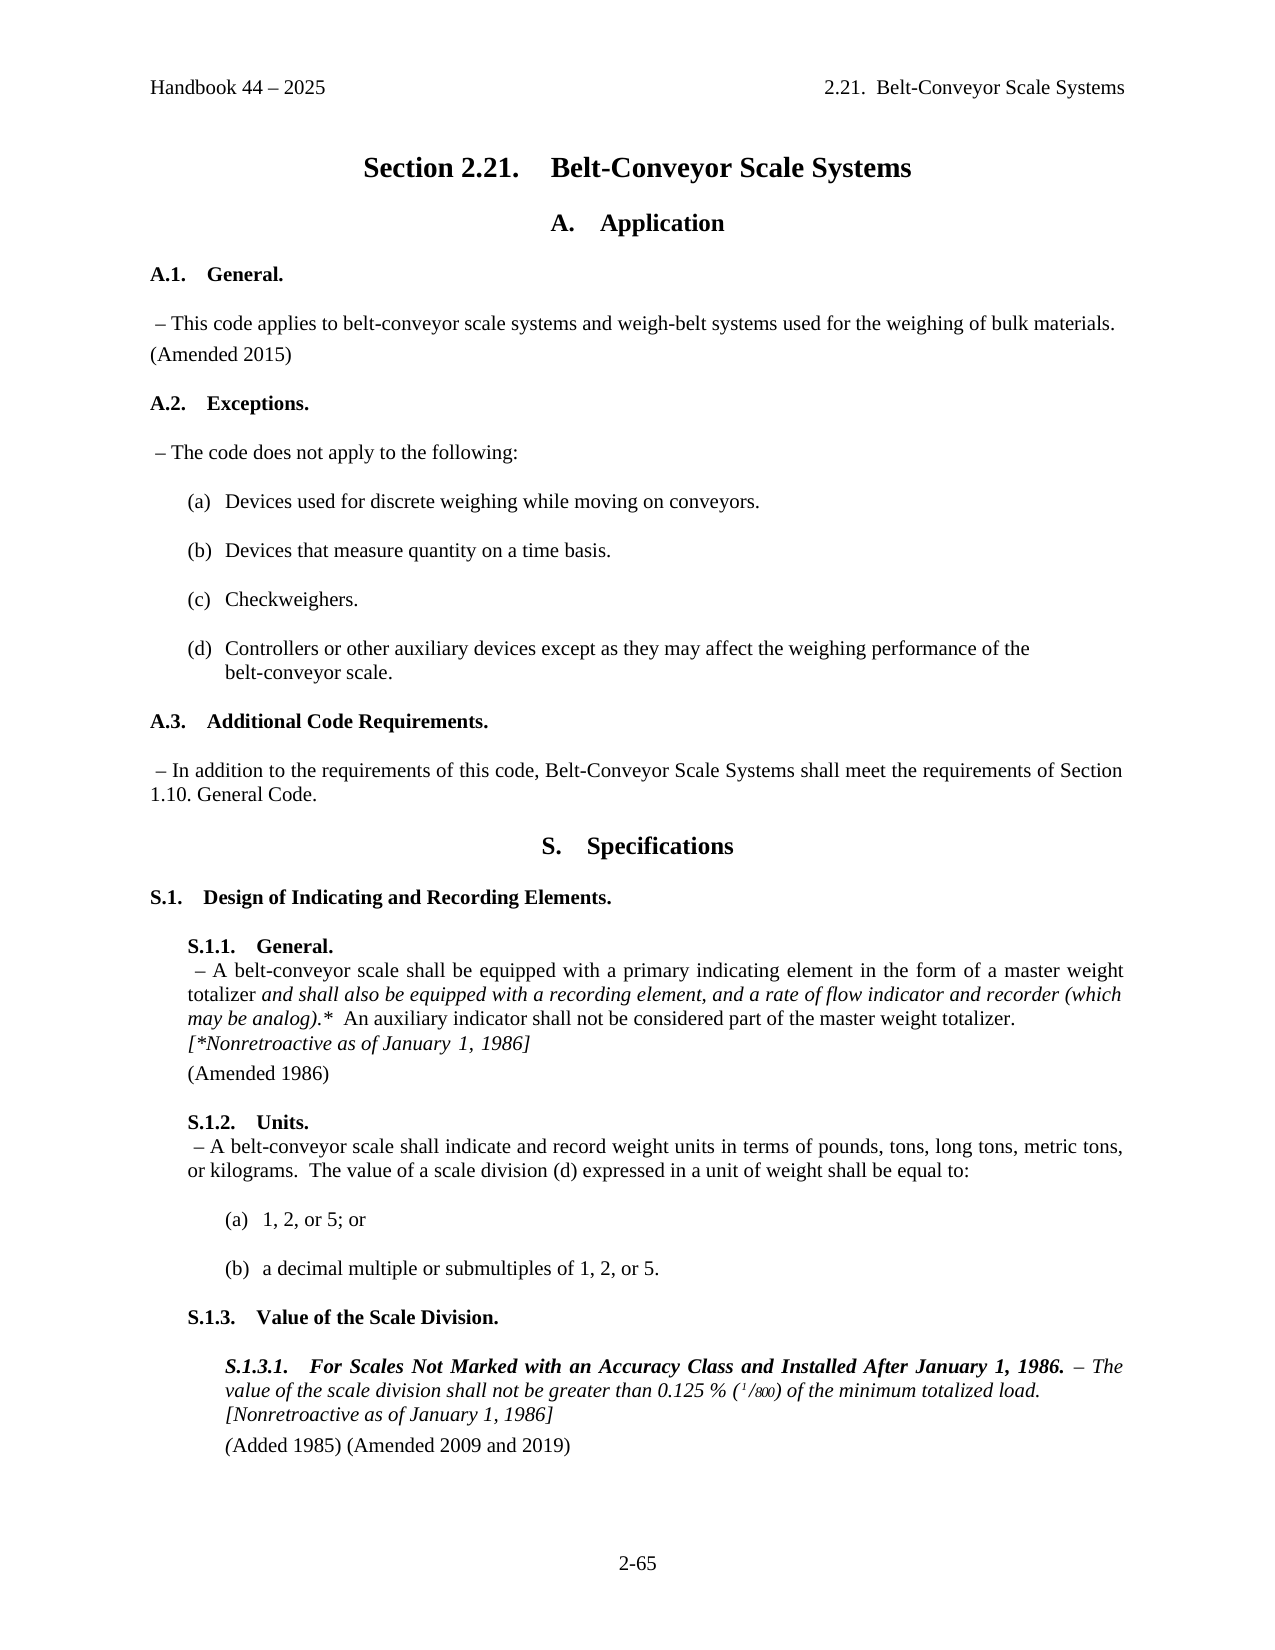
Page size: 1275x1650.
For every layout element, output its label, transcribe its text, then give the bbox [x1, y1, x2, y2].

text – This code applies to belt-conveyor scale systems and weigh-belt systems used for the weighing of bulk materials. [150, 311, 1125, 335]
text (Added 1985) (Amended 2009 and 2019) [225, 1433, 1125, 1457]
subtitle A.3. Additional Code Requirements. [150, 709, 1125, 733]
list Devices used for discrete weighing while moving on conveyors. [187, 489, 1125, 513]
subtitle S.1. Design of Indicating and Recording Elements. [150, 885, 1125, 909]
text S.1.3.1. For Scales Not Marked with an Accuracy Class and Installed After January 1, 1986. – The value of the scale division shall not be greater than 0.125 % (1/800) of the minimum totalized load. [225, 1354, 1125, 1402]
subtitle S.1.3. Value of the Scale Division. [187, 1305, 1125, 1329]
text – In addition to the requirements of this code, Belt-Conveyor Scale Systems shall meet the requirements of Section 1.10. General Code. [150, 758, 1125, 806]
text [*Nonretroactive as of January 1, 1986] [187, 1030, 1125, 1054]
text – A belt-conveyor scale shall indicate and record weight units in terms of pounds, tons, long tons, metric tons, or kilograms. The value of a scale division (d) expressed in a unit of weight shall be equal to: [187, 1134, 1125, 1182]
subtitle A.2. Exceptions. [150, 391, 1125, 415]
subtitle S.1.1. General. [187, 934, 1125, 958]
subtitle A. Application [150, 208, 1125, 237]
list Controllers or other auxiliary devices except as they may affect the weighing performance of the belt-conveyor scale. [187, 636, 1125, 684]
list Checkweighers. [187, 587, 1125, 611]
text – A belt-conveyor scale shall be equipped with a primary indicating element in the form of a master weight totalizer and shall also be equipped with a recording element, and a rate of flow indicator and recorder (which may be analog).* An auxiliary indicator shall not be considered part of the master weight totalizer. [187, 958, 1125, 1030]
text (Amended 1986) [187, 1061, 1125, 1085]
text Section 2.21. Belt-Conveyor Scale Systems [150, 150, 1125, 183]
text – The code does not apply to the following: [150, 440, 1125, 464]
list a decimal multiple or submultiples of 1, 2, or 5. [225, 1256, 1125, 1280]
subtitle S.1.2. Units. [187, 1110, 1125, 1134]
subtitle A.1. General. [150, 262, 1125, 286]
list 1, 2, or 5; or [225, 1207, 1125, 1231]
list Devices that measure quantity on a time basis. [187, 538, 1125, 562]
subtitle S. Specifications [150, 831, 1125, 860]
text [Nonretroactive as of January 1, 1986] [225, 1402, 1125, 1426]
text (Amended 2015) [150, 342, 1125, 366]
